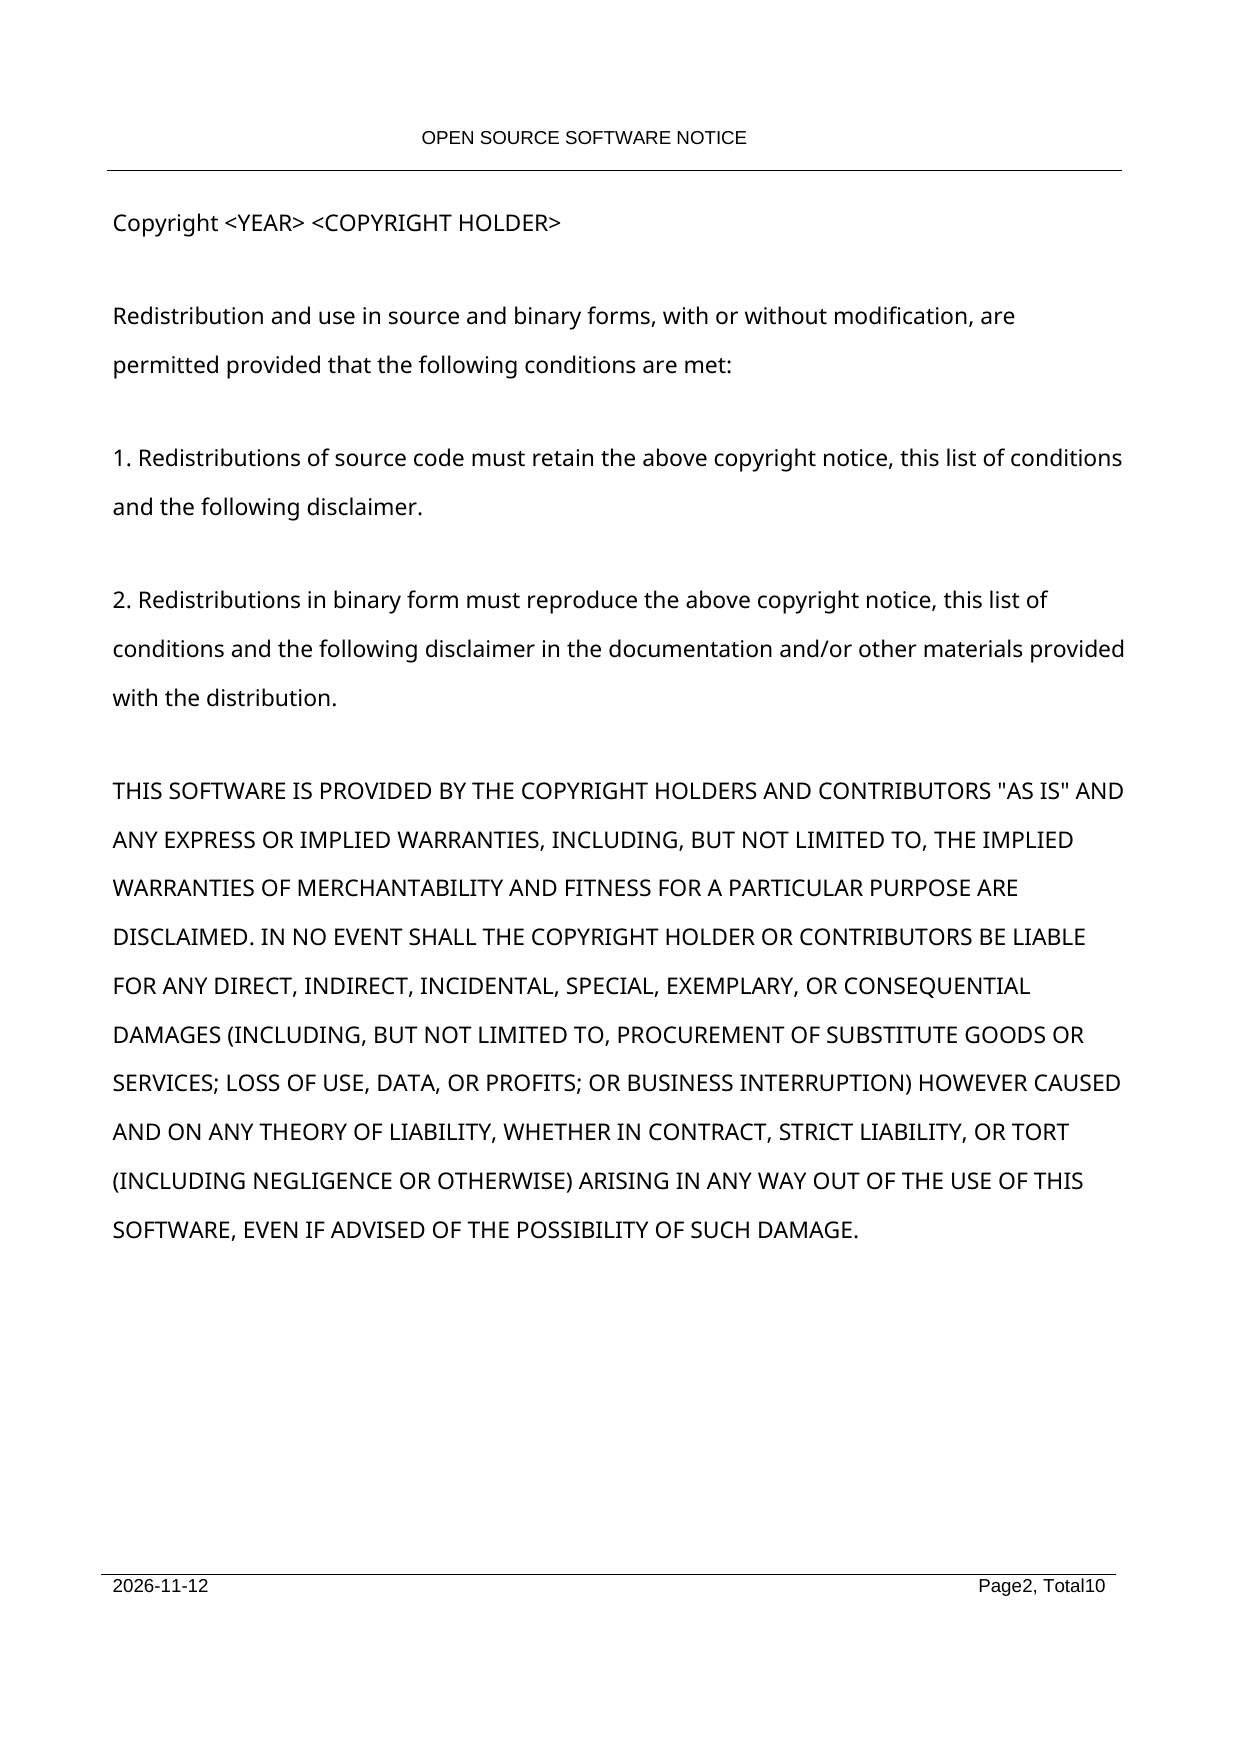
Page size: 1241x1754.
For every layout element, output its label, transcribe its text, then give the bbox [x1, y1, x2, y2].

text 2. Redistributions in binary form must reproduce the above copyright notice, this list of conditions and the following disclaimer in the documentation and/or other materials provided with the distribution. [112, 583, 1128, 713]
text THIS SOFTWARE IS PROVIDED BY THE COPYRIGHT HOLDERS AND CONTRIBUTORS "AS IS" AND ANY EXPRESS OR IMPLIED WARRANTIES, INCLUDING, BUT NOT LIMITED TO, THE IMPLIED WARRANTIES OF MERCHANTABILITY AND FITNESS FOR A PARTICULAR PURPOSE ARE DISCLAIMED. IN NO EVENT SHALL THE COPYRIGHT HOLDER OR CONTRIBUTORS BE LIABLE FOR ANY DIRECT, INDIRECT, INCIDENTAL, SPECIAL, EXEMPLARY, OR CONSEQUENTIAL DAMAGES (INCLUDING, BUT NOT LIMITED TO, PROCUREMENT OF SUBSTITUTE GOODS OR SERVICES; LOSS OF USE, DATA, OR PROFITS; OR BUSINESS INTERRUPTION) HOWEVER CAUSED AND ON ANY THEORY OF LIABILITY, WHETHER IN CONTRACT, STRICT LIABILITY, OR TORT (INCLUDING NEGLIGENCE OR OTHERWISE) ARISING IN ANY WAY OUT OF THE USE OF THIS SOFTWARE, EVEN IF ADVISED OF THE POSSIBILITY OF SUCH DAMAGE. [112, 774, 1128, 1246]
text Redistribution and use in source and binary forms, with or without modification, are permitted provided that the following conditions are met: [112, 299, 1128, 381]
text 1. Redistributions of source code must retain the above copyright notice, this list of conditions and the following disclaimer. [112, 442, 1128, 523]
text Copyright <YEAR> <COPYRIGHT HOLDER> [112, 206, 1128, 239]
